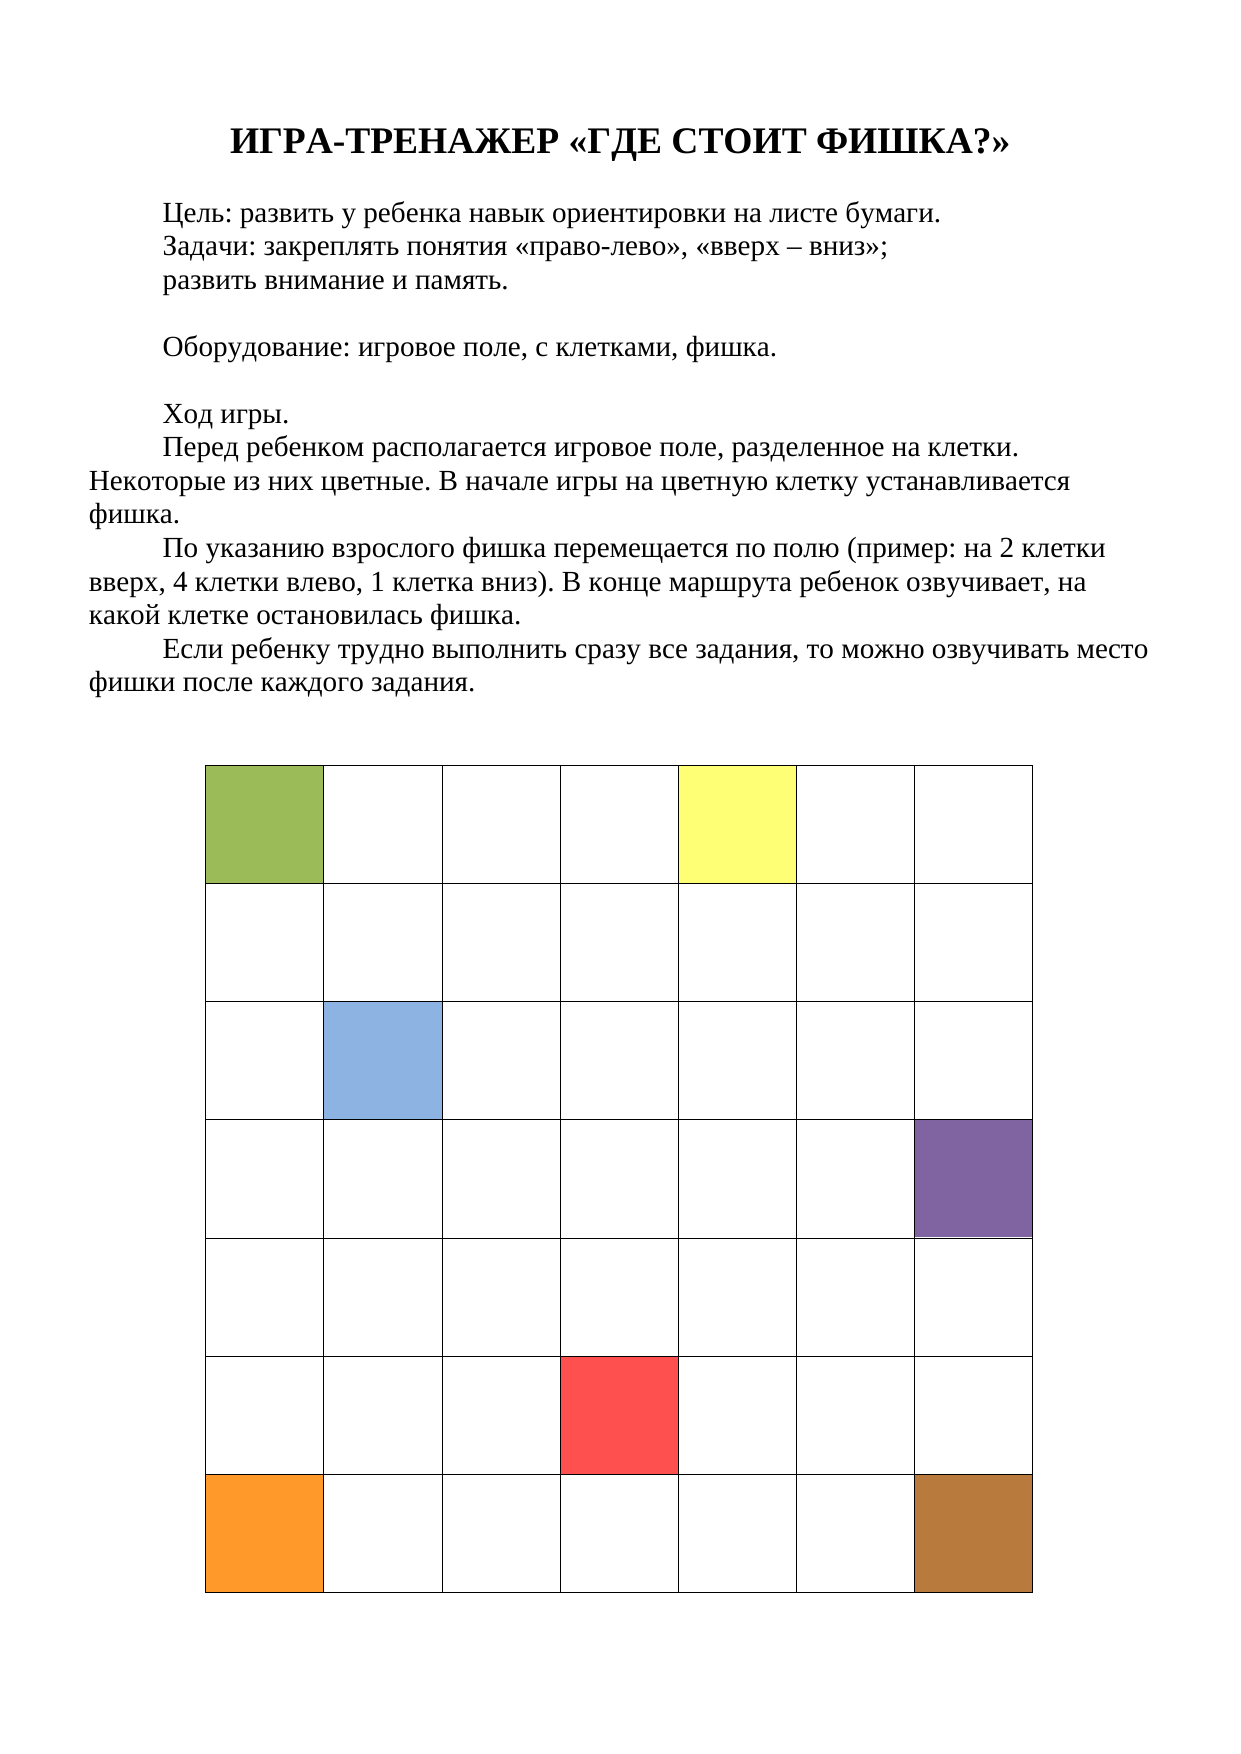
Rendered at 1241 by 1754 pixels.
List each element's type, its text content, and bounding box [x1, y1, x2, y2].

table_cell [561, 1120, 678, 1237]
table_cell [206, 1475, 323, 1592]
table_cell [443, 1475, 560, 1592]
table_cell [561, 1002, 678, 1119]
table_header [206, 766, 323, 883]
table_cell [797, 1002, 914, 1119]
text По указанию взрослого фишка перемещается по полю (пример: на 2 клетки вверх, 4 клетки влево, 1 клетка вниз). В конце маршрута ребенок озвучивает, на какой клетке остановилась фишка. [89, 530, 1152, 631]
table_cell [797, 1239, 914, 1356]
table_cell [443, 1002, 560, 1119]
table_cell [679, 1002, 796, 1119]
table_cell [915, 1002, 1032, 1119]
table_cell [915, 1357, 1032, 1474]
text развить внимание и память. [89, 262, 1152, 295]
table_cell [324, 1357, 442, 1474]
table_cell [679, 1120, 796, 1237]
table_cell [797, 1357, 914, 1474]
table_cell [561, 1239, 678, 1356]
table_cell [561, 1475, 678, 1592]
table_cell [679, 884, 796, 1001]
table_cell [443, 1120, 560, 1237]
table_cell [679, 1357, 796, 1474]
table_cell [797, 884, 914, 1001]
table_cell [324, 1120, 442, 1237]
table_cell [797, 1475, 914, 1592]
table_cell [915, 1120, 1032, 1237]
table_cell [915, 1475, 1032, 1592]
table_cell [915, 884, 1032, 1001]
text Оборудование: игровое поле, с клетками, фишка. [89, 329, 1152, 362]
table_cell [324, 1475, 442, 1592]
table_cell [324, 884, 442, 1001]
table_cell [679, 1239, 796, 1356]
table_header [679, 766, 796, 883]
table_cell [206, 1239, 323, 1356]
table_cell [443, 884, 560, 1001]
table_cell [206, 1002, 323, 1119]
text Задачи: закреплять понятия «право-лево», «вверх – вниз»; [89, 228, 1152, 262]
table_header [443, 766, 560, 883]
table_cell [797, 1120, 914, 1237]
text Ход игры. [89, 396, 1152, 429]
table_cell [561, 1357, 678, 1474]
table_cell [443, 1239, 560, 1356]
table_cell [206, 1357, 323, 1474]
table_header [561, 766, 678, 883]
text Если ребенку трудно выполнить сразу все задания, то можно озвучивать место фишки после каждого задания. [89, 631, 1152, 698]
text Цель: развить у ребенка навык ориентировки на листе бумаги. [89, 195, 1152, 228]
table_cell [679, 1475, 796, 1592]
table_header [324, 766, 442, 883]
table_cell [443, 1357, 560, 1474]
table_cell [206, 1120, 323, 1237]
table_header [915, 766, 1032, 883]
table_cell [915, 1239, 1032, 1356]
text Перед ребенком располагается игровое поле, разделенное на клетки. Некоторые из них цветные. В начале игры на цветную клетку устанавливается фишка. [89, 429, 1152, 530]
table_header [797, 766, 914, 883]
table_cell [324, 1239, 442, 1356]
text ИГРА-ТРЕНАЖЕР «ГДЕ СТОИТ ФИШКА?» [89, 118, 1152, 161]
table_cell [561, 884, 678, 1001]
table_cell [324, 1002, 442, 1119]
table_cell [206, 884, 323, 1001]
